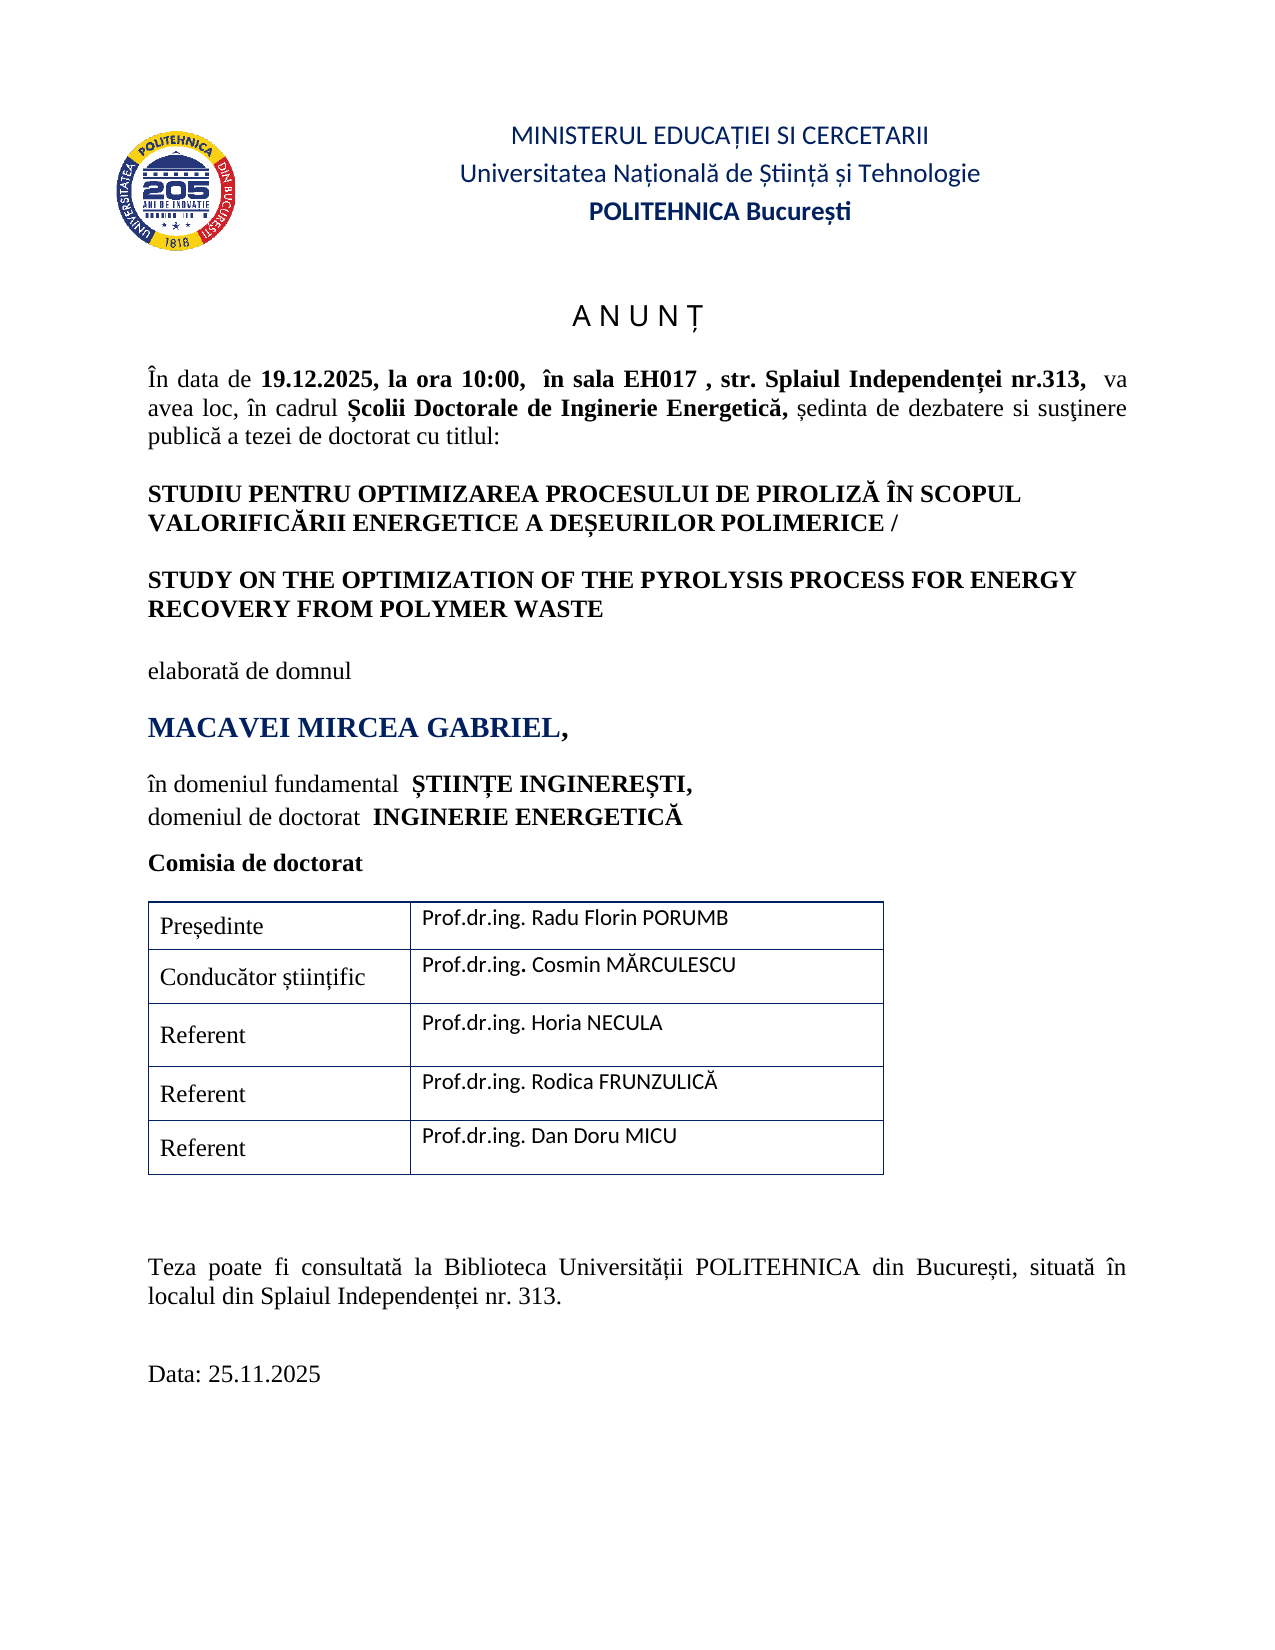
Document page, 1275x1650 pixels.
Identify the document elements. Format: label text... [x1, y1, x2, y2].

table_cell Prof.dr.ing. Cosmin MĂRCULESCU [411, 950, 883, 1002]
text În data de 19.12.2025, la ora 10:00, în sala EH017 , str. Splaiul Independenței nr.313, va avea loc, în cadrul Școlii Doctorale de Inginerie Energetică, ședinta de dezbatere si susţinere publică a tezei de doctorat cu titlul: [148, 364, 1127, 450]
text în domeniul fundamental ȘTIINȚE INGINEREȘTI, domeniul de doctorat INGINERIE ENERGETICĂ [148, 769, 1127, 831]
picture [116, 131, 235, 251]
table_header Președinte [149, 903, 410, 949]
text Teza poate fi consultată la Biblioteca Universității POLITEHNICA din București, situată în localul din Splaiul Independenței nr. 313. [148, 1252, 1127, 1338]
table_header Prof.dr.ing. Radu Florin PORUMB [411, 903, 883, 949]
table_cell Referent [149, 1004, 410, 1066]
table_cell Conducător științific [149, 950, 410, 1002]
table_header [91, 118, 260, 267]
text Data: 25.11.2025 [148, 1359, 1127, 1388]
text STUDY ON THE OPTIMIZATION OF THE PYROLYSIS PROCESS FOR ENERGY RECOVERY FROM POLYMER WASTE [148, 565, 1127, 623]
text MACAVEI MIRCEA GABRIEL, [148, 710, 1127, 744]
text Comisia de doctorat [148, 848, 1127, 877]
text STUDIU PENTRU OPTIMIZAREA PROCESULUI DE PIROLIZĂ ÎN SCOPUL [148, 479, 1127, 508]
text VALORIFICĂRII ENERGETICE A DEȘEURILOR POLIMERICE / [148, 508, 1127, 536]
table_cell Referent [149, 1067, 410, 1120]
table_cell Prof.dr.ing. Dan Doru MICU [411, 1121, 883, 1173]
table_cell Prof.dr.ing. Rodica FRUNZULICĂ [411, 1067, 883, 1120]
table_cell Referent [149, 1121, 410, 1173]
text elaborată de domnul [148, 656, 1053, 685]
table_cell Prof.dr.ing. Horia NECULA [411, 1004, 883, 1066]
table_header MINISTERUL EDUCAȚIEI SI CERCETARII Universitatea Națională de Știință și Tehnologie POLITEHNICA București [260, 118, 1184, 267]
text A N U N Ț [148, 296, 1127, 335]
